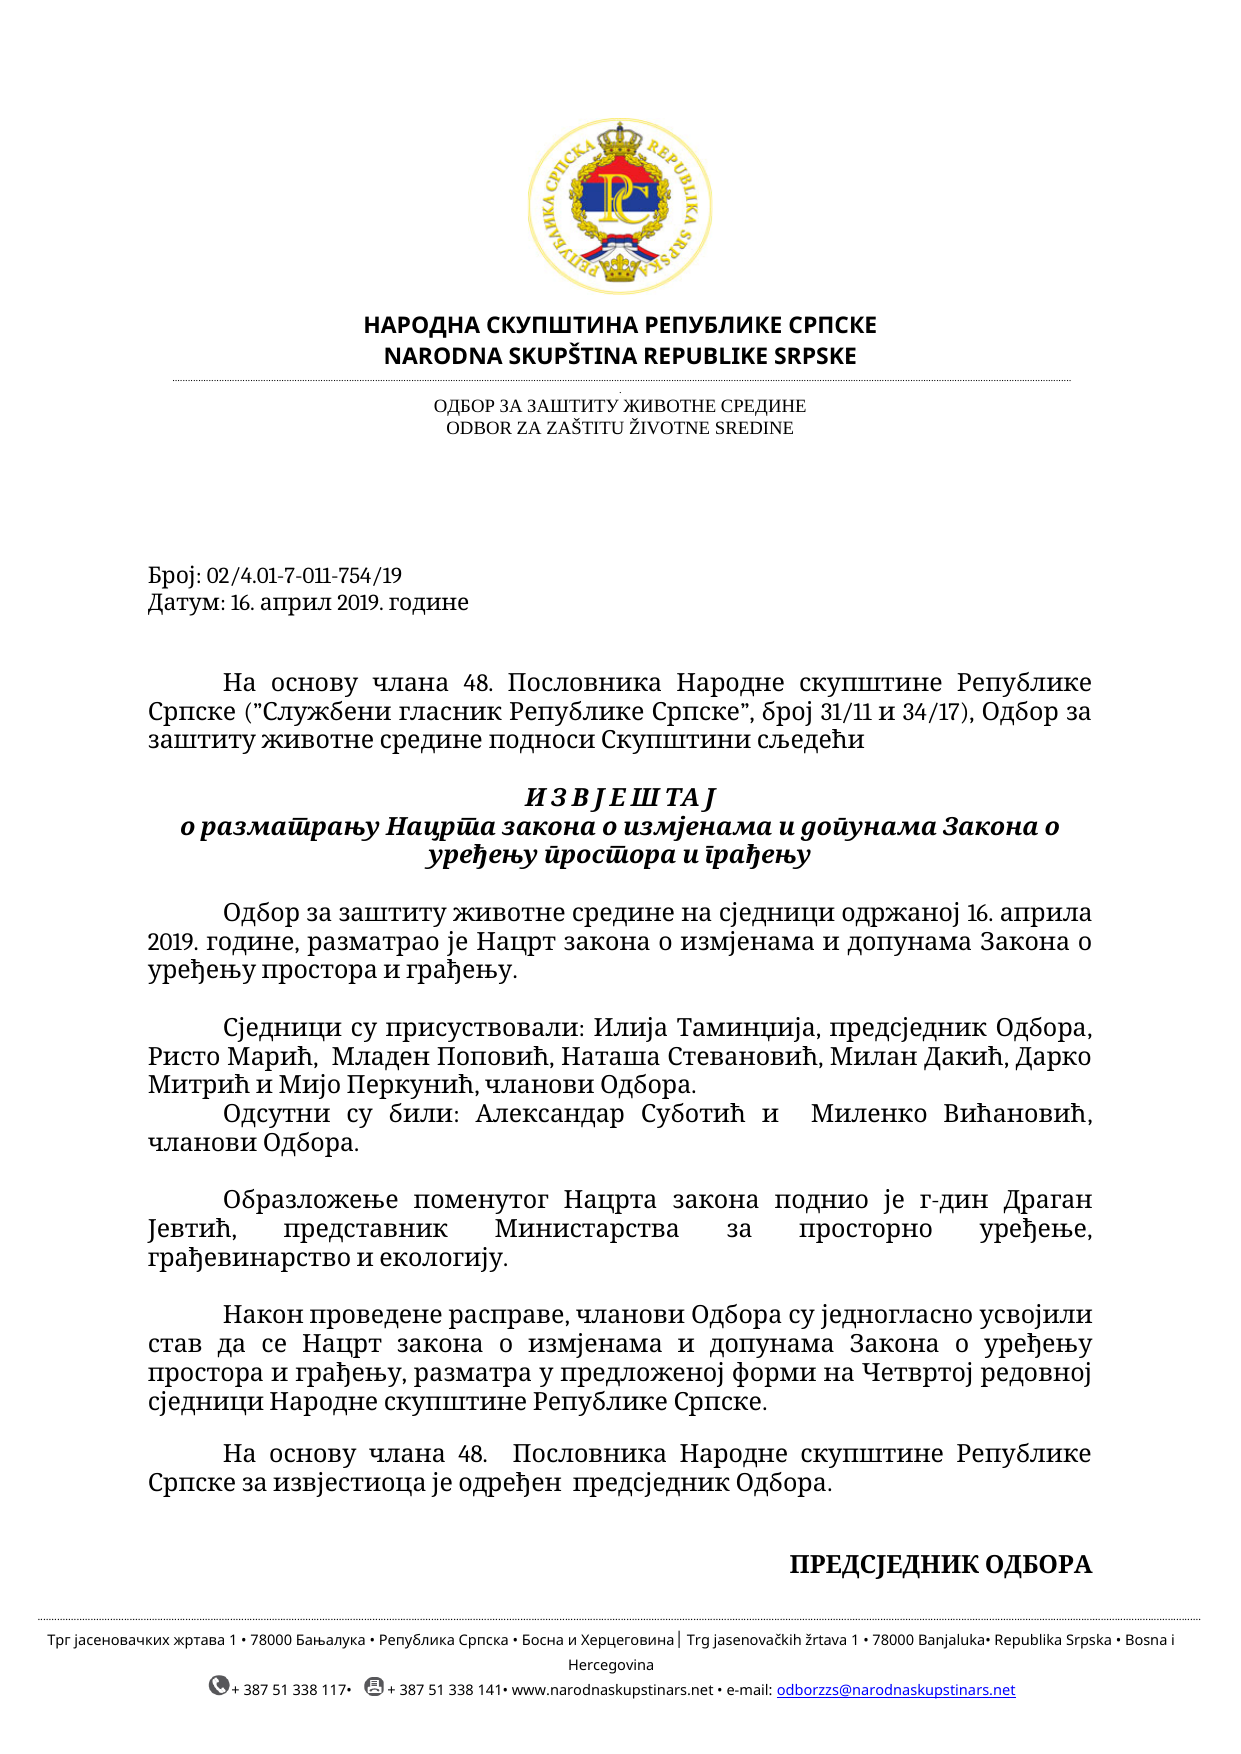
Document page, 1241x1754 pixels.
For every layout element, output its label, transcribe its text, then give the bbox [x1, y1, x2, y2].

text ПРЕДСЈЕДНИК ОДБОРА [148, 1551, 1093, 1579]
text На основу члана 48. Пословника Народне скупштине Републике Српске за извјестиоца је одређен предсједник Одбора. [148, 1440, 1093, 1498]
text Сједници су присуствовали: Илија Таминџија, предсједник Одбора, Ристо Марић, Младен Поповић, Наташа Стевановић, Милан Дакић, Дарко Митрић и Мијо Перкунић, чланови Одбора. [148, 1014, 1093, 1100]
text Одбор за заштиту животне средине на сједници одржаној 16. априла 2019. године, разматрао је Нацрт закона о измјенама и допунама Закона о уређењу простора и грађењу. [148, 899, 1093, 985]
text На основу члана 48. Пословника Народне скупштине Републике Српске (”Службени гласник Републике Српске”, број 31/11 и 34/17), Одбор за заштиту животне средине подноси Скупштини сљедећи [148, 669, 1093, 755]
text Датум: 16. април 2019. године [148, 590, 1093, 616]
text Одсутни су били: Александар Суботић и Миленко Вићановић, чланови Одбора. [148, 1100, 1093, 1158]
text Образложење поменутог Нацрта закона поднио је г-дин Драган Јевтић, представник Министарства за просторно уређење, грађевинарство и екологију. [148, 1186, 1093, 1273]
text Након проведене расправе, чланови Одбора су једногласно усвојили став да се Нацрт закона о измјенама и допунама Закона о уређењу простора и грађењу, разматра у предложеној форми на Четвртој редовној сједници Народне скупштине Републике Српске. [148, 1301, 1093, 1416]
text о разматрању Нацрта закона о измјенама и допунама Закона о уређењу простора и грађењу [148, 813, 1093, 870]
text Број: 02/4.01-7-011-754/19 [148, 563, 1093, 590]
text И З В Ј Е Ш ТА Ј [148, 784, 1093, 813]
